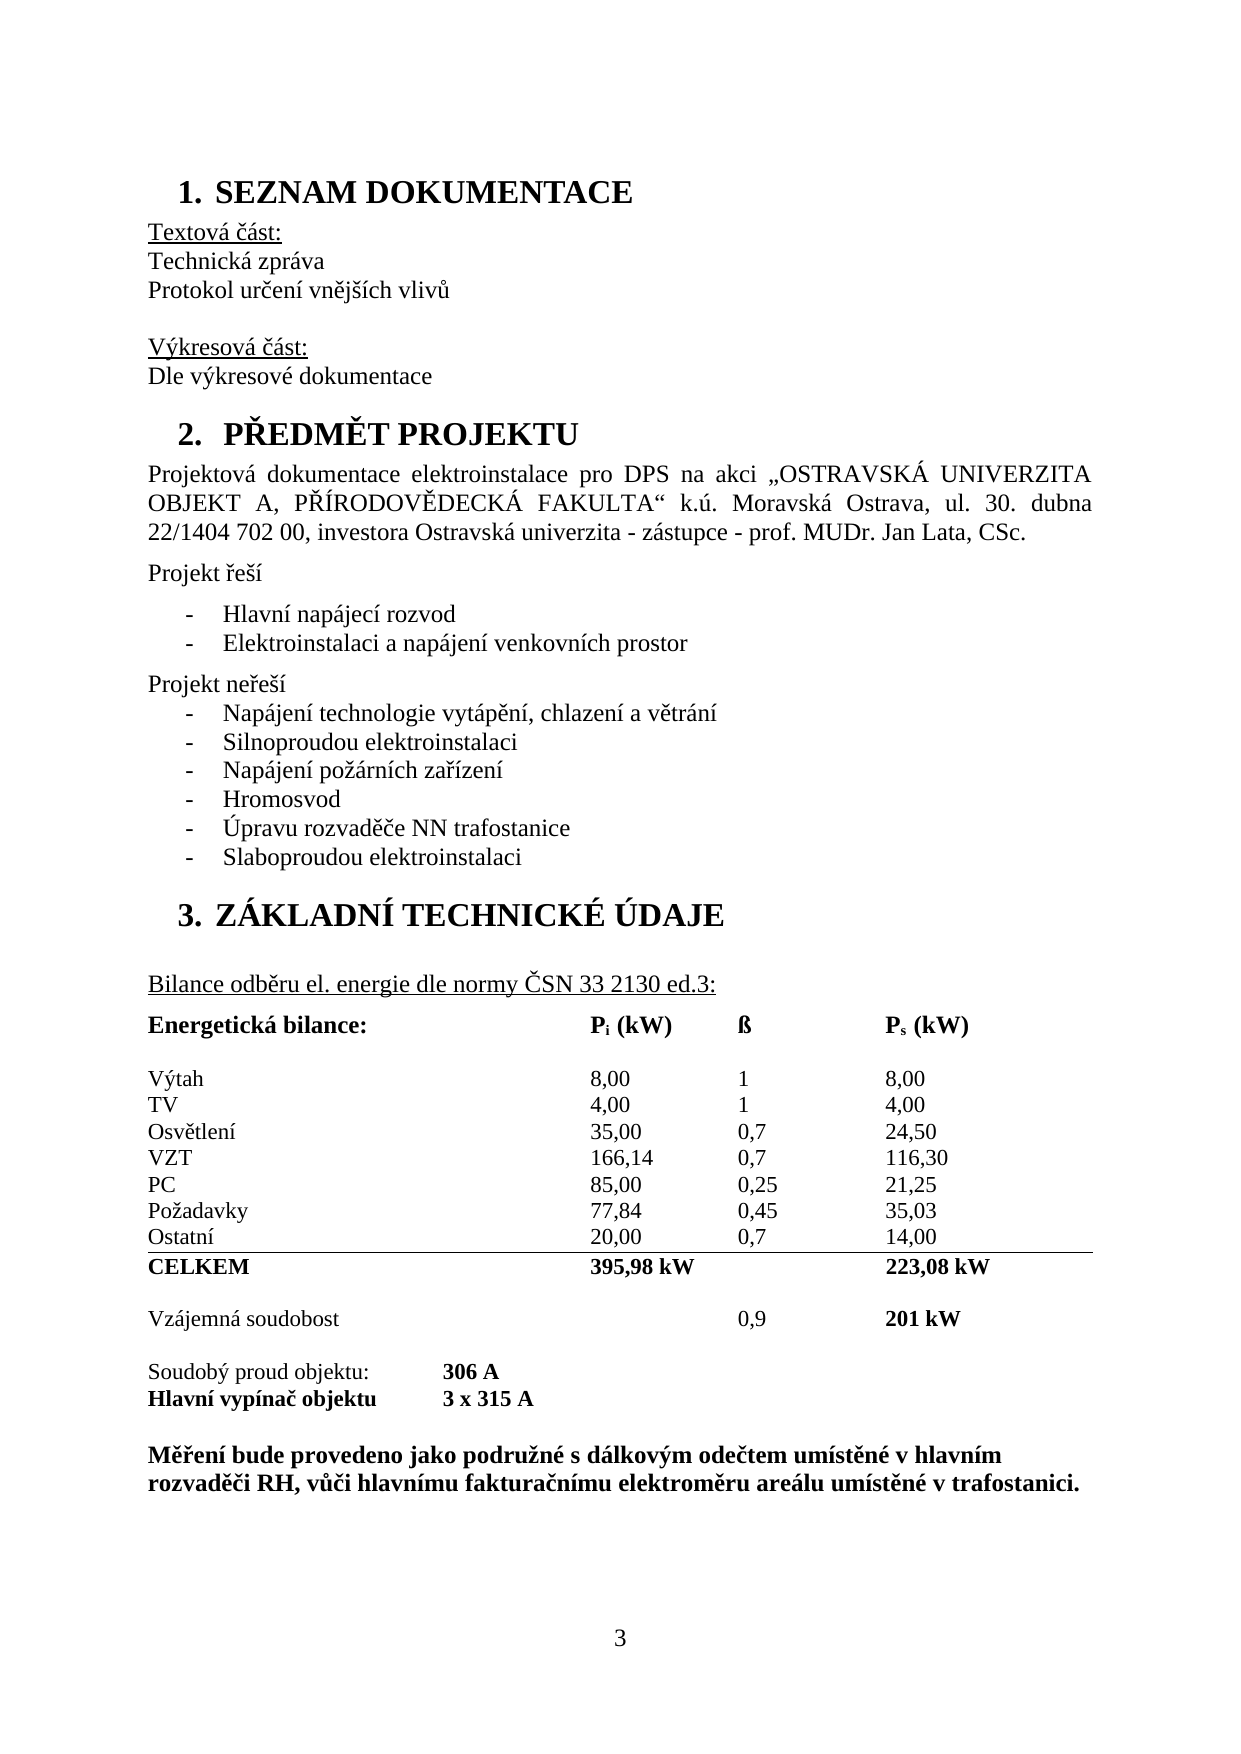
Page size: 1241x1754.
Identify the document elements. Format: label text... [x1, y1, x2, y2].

text Technická zpráva [148, 246, 1093, 275]
list Hlavní napájecí rozvod [185, 599, 1093, 628]
text Osvětlení 35,00 0,7 24,50 [148, 1118, 1093, 1144]
list Hromosvod [185, 784, 1093, 813]
list Napájení požárních zařízení [185, 756, 1093, 784]
text PC 85,00 0,25 21,25 [148, 1171, 1093, 1197]
list Elektroinstalaci a napájení venkovních prostor [185, 628, 1093, 657]
text Hlavní vypínač objektu 3 x 315 A [148, 1384, 1093, 1411]
text Projektová dokumentace elektroinstalace pro DPS na akci „OSTRAVSKÁ UNIVERZITA OBJEKT A, PŘÍRODOVĚDECKÁ FAKULTA“ k.ú. Moravská Ostrava, ul. 30. dubna 22/1404 702 00, investora Ostravská univerzita - zástupce - prof. MUDr. Jan Lata, CSc. [148, 459, 1093, 546]
subtitle Seznam dokumentace [177, 173, 1093, 211]
subtitle ZÁKLADNÍ TECHNICKÉ ÚDAJE [177, 896, 1093, 934]
text Měření bude provedeno jako podružné s dálkovým odečtem umístěné v hlavním rozvaděči RH, vůči hlavnímu fakturačnímu elektroměru areálu umístěné v trafostanici. [148, 1440, 1093, 1497]
text Textová část: [148, 217, 1093, 246]
list Úpravu rozvaděče NN trafostanice [185, 813, 1093, 842]
text Protokol určení vnějších vlivů [148, 275, 1093, 303]
text Vzájemná soudobost 0,9 201 kW [148, 1306, 1093, 1332]
list Slaboproudou elektroinstalaci [185, 842, 1093, 871]
text Soudobý proud objektu: 306 A [148, 1358, 1093, 1384]
text Bilance odběru el. energie dle normy ČSN 33 2130 ed.3: [148, 969, 1093, 998]
text Projekt neřeší [148, 669, 1093, 698]
text Projekt řeší [148, 558, 1093, 587]
list Napájení technologie vytápění, chlazení a větrání [185, 698, 1093, 727]
list Silnoproudou elektroinstalaci [185, 727, 1093, 756]
text CELKEM 395,98 kW 223,08 kW [148, 1253, 1093, 1279]
text Výkresová část: [148, 332, 1093, 361]
text Požadavky 77,84 0,45 35,03 [148, 1197, 1093, 1223]
text Výtah 8,00 1 8,00 [148, 1065, 1093, 1092]
text Ostatní 20,00 0,7 14,00 [148, 1223, 1093, 1252]
text Energetická bilance: Pi (kW) ß Ps (kW) [148, 1010, 1093, 1039]
subtitle PŘEDMĚT PROJEKTU [177, 415, 1093, 453]
text TV 4,00 1 4,00 [148, 1092, 1093, 1118]
text Dle výkresové dokumentace [148, 361, 1093, 390]
text VZT 166,14 0,7 116,30 [148, 1144, 1093, 1171]
